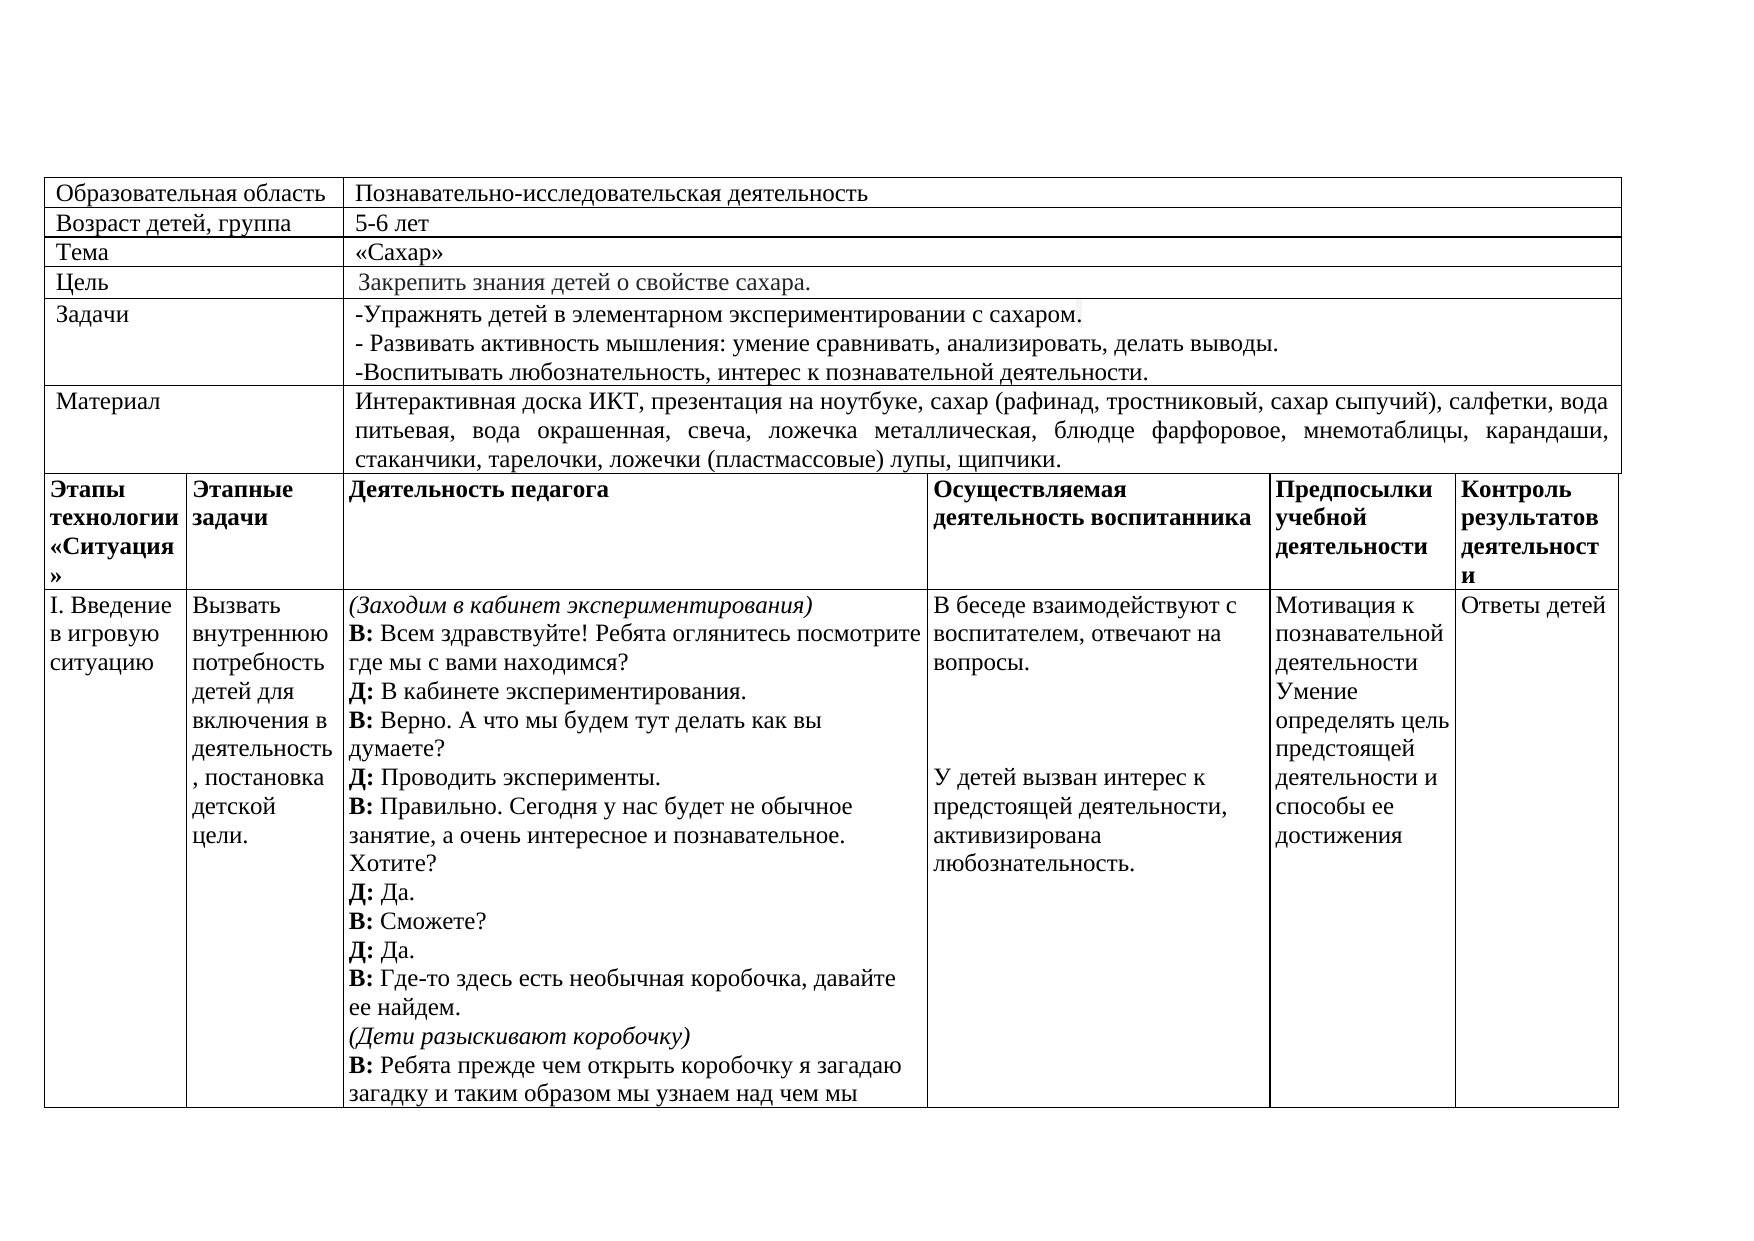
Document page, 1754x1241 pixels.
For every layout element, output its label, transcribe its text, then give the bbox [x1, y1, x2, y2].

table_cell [187, 590, 343, 1107]
table_cell Этапные задачи [187, 474, 343, 589]
table_cell Интерактивная доска ИКТ, презентация на ноутбуке, сахар (рафинад, тростниковый, сахар сыпучий), салфетки, вода питьевая, вода окрашенная, свеча, ложечка металлическая, блюдце фарфоровое, мнемотаблицы, карандаши, стаканчики, тарелочки, ложечки (пластмассовые) лупы, щипчики. [344, 386, 1621, 473]
table_cell -Упражнять детей в элементарном экспериментировании с сахаром. - Развивать активность мышления: умение сравнивать, анализировать, делать выводы. -Воспитывать любознательность, интерес к познавательной деятельности. [344, 299, 1621, 385]
table_cell Материал [45, 386, 343, 473]
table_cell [928, 590, 1269, 1107]
table_cell Деятельность педагога [344, 474, 927, 589]
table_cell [45, 590, 186, 1107]
table_cell Возраст детей, группа [45, 208, 343, 236]
table_cell Ответы детей [1456, 590, 1618, 1107]
table_cell Предпосылки учебной деятельности [1271, 474, 1455, 589]
table_cell 5-6 лет [344, 208, 1621, 236]
table_cell Цель [45, 267, 343, 298]
table_cell «Сахар» [344, 238, 1621, 266]
table_cell Осуществляемая деятельность воспитанника [928, 474, 1269, 589]
table_cell Тема [45, 238, 343, 266]
table_cell Задачи [45, 299, 343, 385]
table_cell Контроль результатов деятельности [1456, 474, 1618, 589]
table_cell Закрепить знания детей о свойстве сахара. [344, 267, 1621, 298]
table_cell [344, 590, 927, 1107]
table_header Образовательная область [45, 178, 343, 207]
table_header Познавательно-исследовательская деятельность [344, 178, 1621, 207]
table_cell Этапы технологии «Ситуация» [45, 474, 186, 589]
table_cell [1271, 590, 1455, 1107]
